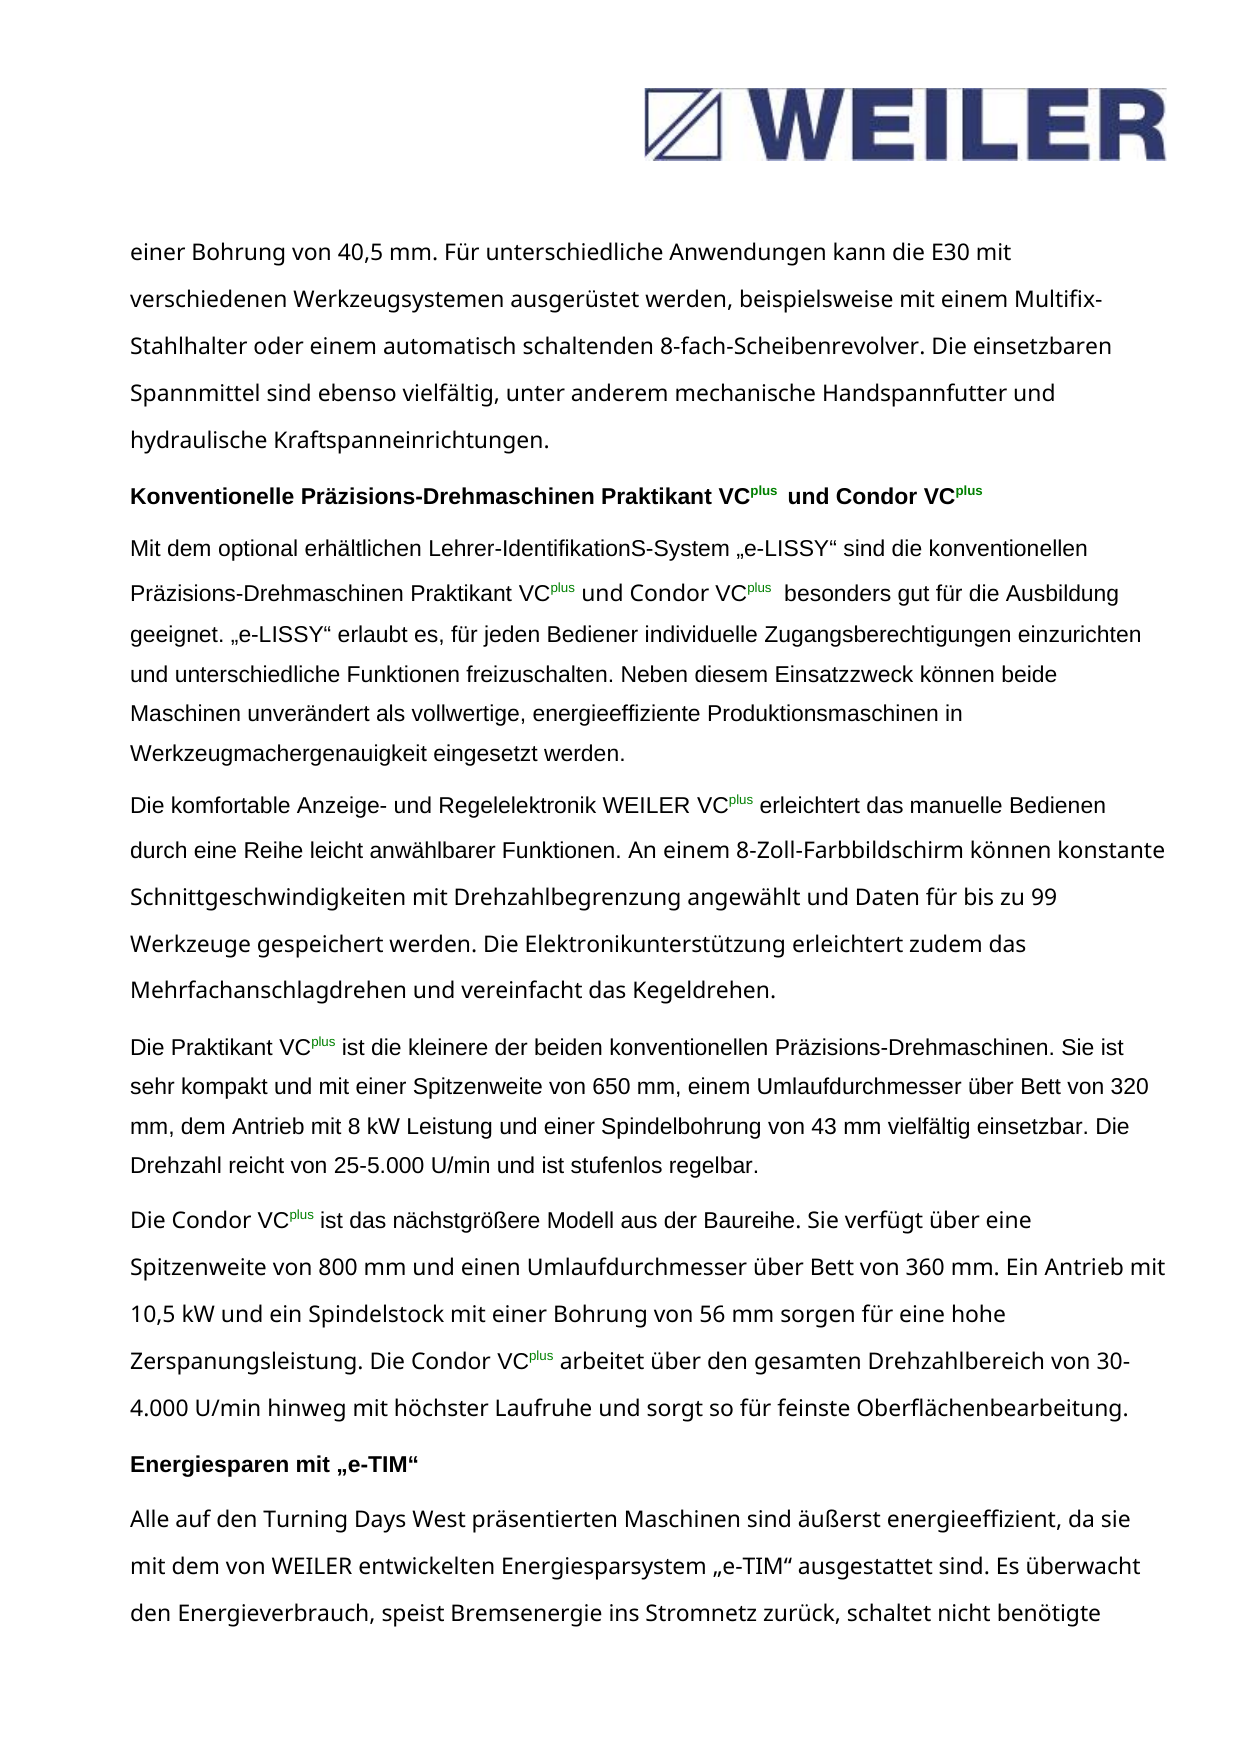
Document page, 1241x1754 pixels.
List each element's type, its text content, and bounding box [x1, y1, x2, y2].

picture [644, 88, 1167, 161]
text Die Condor VCplus ist das nächstgrößere Modell aus der Baureihe. Sie verfügt über eine Spitzenweite von 800 mm und einen Umlaufdurchmesser über Bett von 360 mm. Ein Antrieb mit 10,5 kW und ein Spindelstock mit einer Bohrung von 56 mm sorgen für eine hohe Zerspanungsleistung. Die Condor VCplus arbeitet über den gesamten Drehzahlbereich von 30-4.000 U/min hinweg mit höchster Laufruhe und sorgt so für feinste Oberflächenbearbeitung. [130, 1204, 1167, 1423]
text Die Praktikant VCplus ist die kleinere der beiden konventionellen Präzisions-Drehmaschinen. Sie ist sehr kompakt und mit einer Spitzenweite von 650 mm, einem Umlaufdurchmesser über Bett von 320 mm, dem Antrieb mit 8 kW Leistung und einer Spindelbohrung von 43 mm vielfältig einsetzbar. Die Drehzahl reicht von 25-5.000 U/min und ist stufenlos regelbar. [130, 1034, 1167, 1179]
text Energiesparen mit „e-TIM“ [130, 1451, 1167, 1477]
text Mit dem optional erhältlichen Lehrer-IdentifikationS-System „e-LISSY“ sind die konventionellen Präzisions-Drehmaschinen Praktikant VCplus und Condor VCplus besonders gut für die Ausbildung geeignet. „e-LISSY“ erlaubt es, für jeden Bediener individuelle Zugangsberechtigungen einzurichten und unterschiedliche Funktionen freizuschalten. Neben diesem Einsatzzweck können beide Maschinen unverändert als vollwertige, energieeffiziente Produktionsmaschinen in Werkzeugmachergenauigkeit eingesetzt werden. [130, 535, 1167, 766]
text Die komfortable Anzeige- und Regelelektronik WEILER VCplus erleichtert das manuelle Bedienen durch eine Reihe leicht anwählbarer Funktionen. An einem 8-Zoll-Farbbildschirm können konstante Schnittgeschwindigkeiten mit Drehzahlbegrenzung angewählt und Daten für bis zu 99 Werkzeuge gespeichert werden. Die Elektronikunterstützung erleichtert zudem das Mehrfachanschlagdrehen und vereinfacht das Kegeldrehen. [130, 792, 1167, 1006]
text Konventionelle Präzisions-Drehmaschinen Praktikant VCplus und Condor VCplus [130, 483, 1167, 509]
